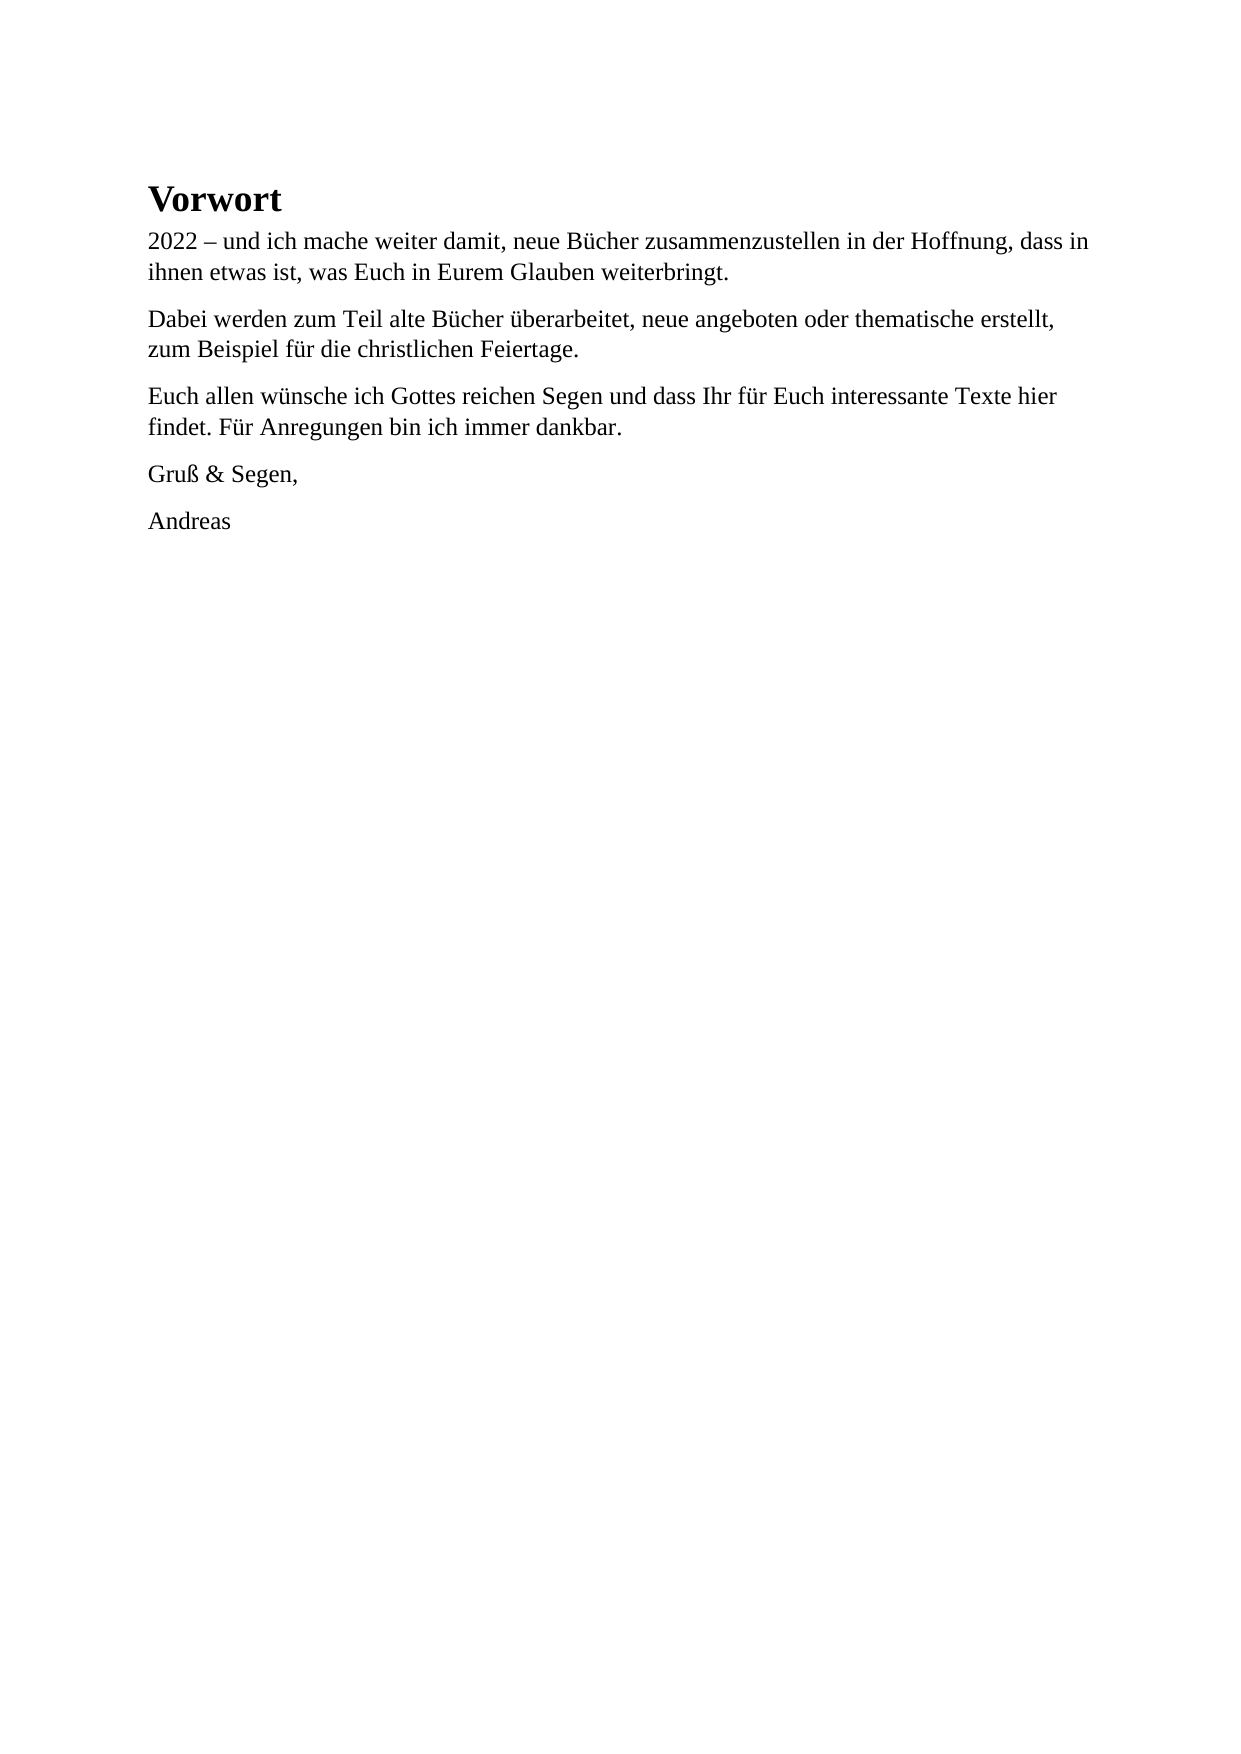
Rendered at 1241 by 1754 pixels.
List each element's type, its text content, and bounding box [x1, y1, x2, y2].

text Gruß & Segen, [148, 459, 1093, 488]
subtitle Vorwort [148, 177, 1093, 220]
text Dabei werden zum Teil alte Bücher überarbeitet, neue angeboten oder thematische erstellt, zum Beispiel für die christlichen Feiertage. [148, 304, 1093, 363]
text Andreas [148, 506, 1093, 535]
text 2022 – und ich mache weiter damit, neue Bücher zusammenzustellen in der Hoffnung, dass in ihnen etwas ist, was Euch in Eurem Glauben weiterbringt. [148, 226, 1093, 286]
text Euch allen wünsche ich Gottes reichen Segen und dass Ihr für Euch interessante Texte hier findet. Für Anregungen bin ich immer dankbar. [148, 381, 1093, 441]
